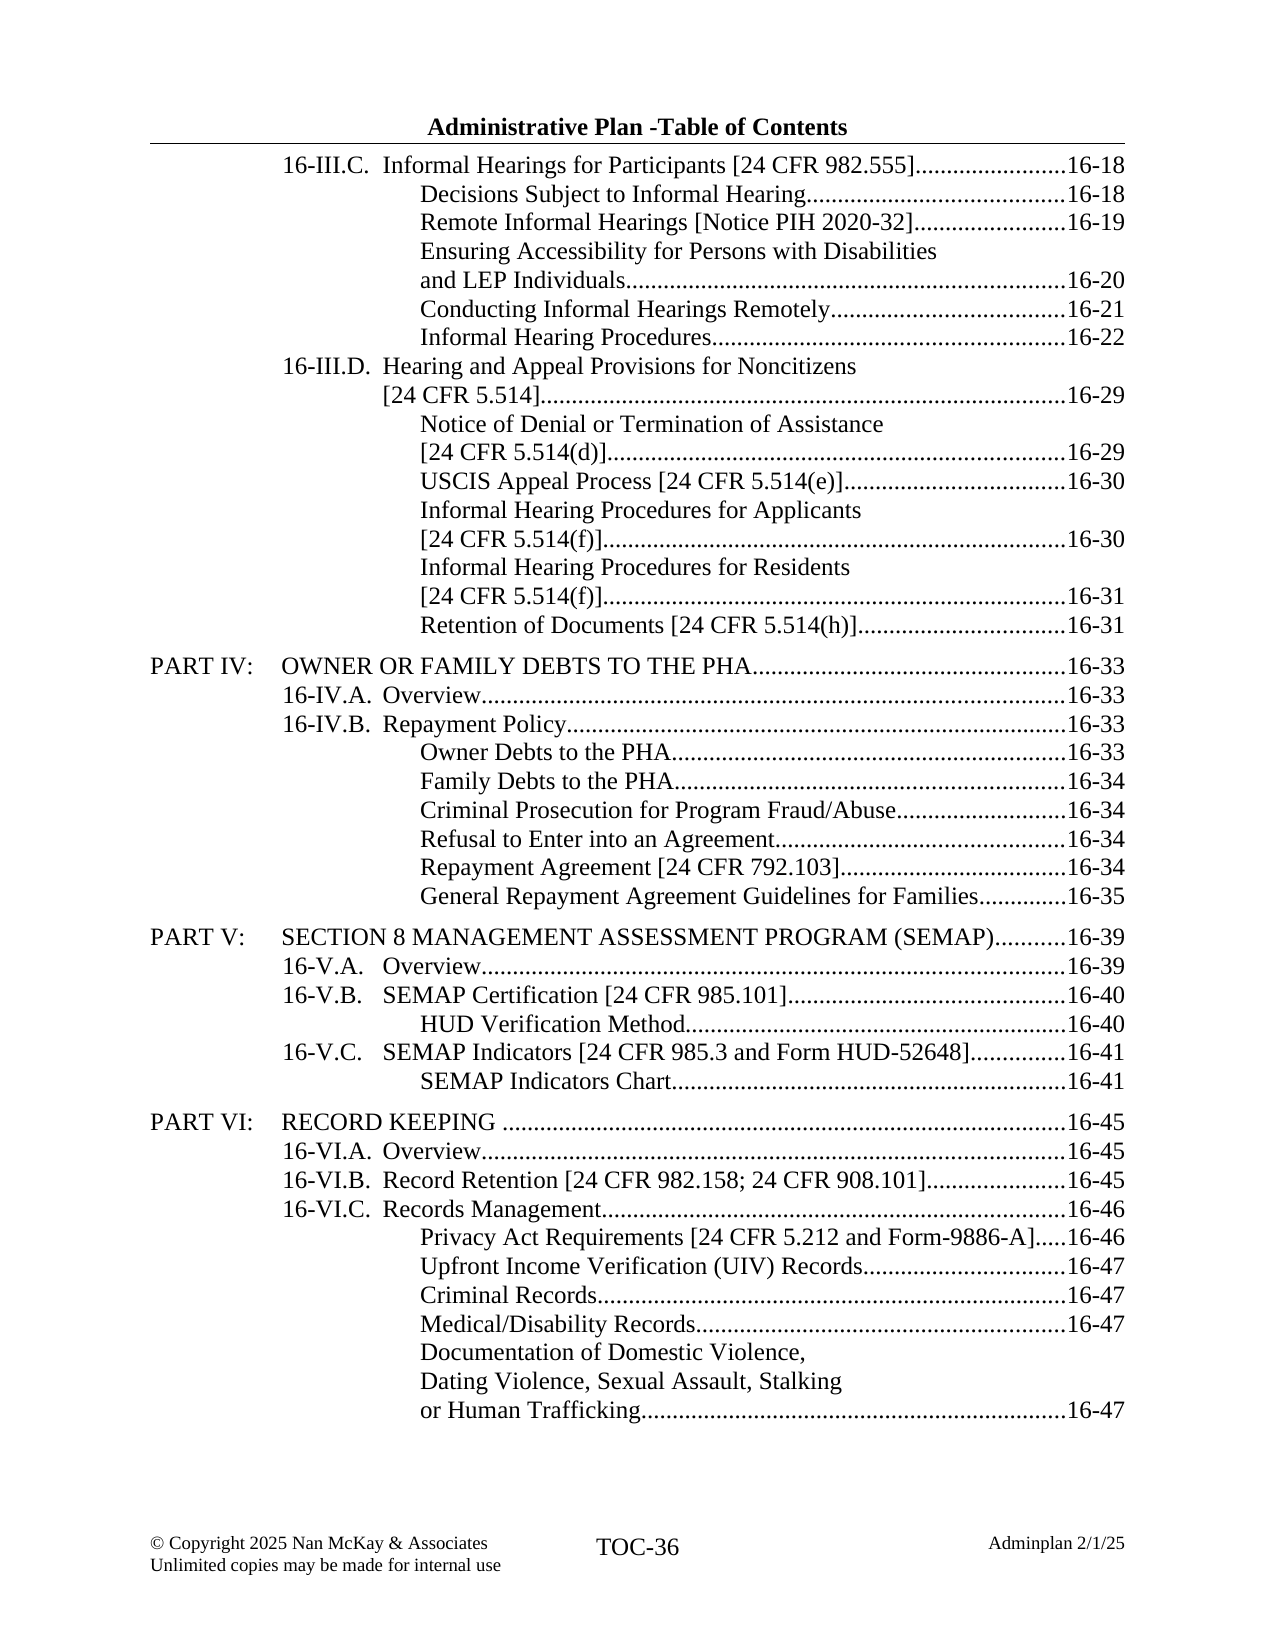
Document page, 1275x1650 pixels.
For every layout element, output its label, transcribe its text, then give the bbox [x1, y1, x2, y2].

text SEMAP Indicators Chart 16-41 [420, 1066, 1125, 1095]
text 16-V.C. SEMAP Indicators [24 CFR 985.3 and Form HUD-52648] 16-41 [282, 1037, 1125, 1066]
text Informal Hearing Procedures for Residents [24 CFR 5.514(f)] 16-31 [420, 552, 1125, 610]
text 16-V.A. Overview 16-39 [282, 951, 1125, 980]
text HUD Verification Method 16-40 [420, 1009, 1125, 1037]
text Owner Debts to the PHA 16-33 [420, 737, 1125, 766]
text PART IV: OWNER OR FAMILY DEBTS TO THE PHA 16-33 [150, 651, 1125, 680]
text Criminal Prosecution for Program Fraud/Abuse 16-34 [420, 795, 1125, 824]
text Upfront Income Verification (UIV) Records 16-47 [420, 1251, 1125, 1280]
text Decisions Subject to Informal Hearing 16-18 [420, 179, 1125, 207]
text Ensuring Accessibility for Persons with Disabilities and LEP Individuals 16-20 [420, 236, 1125, 294]
text Privacy Act Requirements [24 CFR 5.212 and Form-9886-A] 16-46 [420, 1222, 1125, 1251]
text 16-IV.B. Repayment Policy 16-33 [282, 709, 1125, 737]
text 16-VI.B. Record Retention [24 CFR 982.158; 24 CFR 908.101] 16-45 [282, 1165, 1125, 1194]
text Medical/Disability Records 16-47 [420, 1309, 1125, 1337]
text Retention of Documents [24 CFR 5.514(h)] 16-31 [420, 610, 1125, 639]
text 16-VI.C. Records Management 16-46 [282, 1194, 1125, 1222]
text 16-IV.A. Overview 16-33 [282, 680, 1125, 709]
text Family Debts to the PHA 16-34 [420, 766, 1125, 795]
text General Repayment Agreement Guidelines for Families 16-35 [420, 881, 1125, 910]
text PART V: SECTION 8 MANAGEMENT ASSESSMENT PROGRAM (SEMAP) 16-39 [150, 922, 1125, 951]
text 16-III.D. Hearing and Appeal Provisions for Noncitizens [24 CFR 5.514] 16-29 [282, 351, 1125, 409]
text Notice of Denial or Termination of Assistance [24 CFR 5.514(d)] 16-29 [420, 409, 1125, 466]
text Refusal to Enter into an Agreement 16-34 [420, 824, 1125, 852]
text Documentation of Domestic Violence, Dating Violence, Sexual Assault, Stalking or Human Trafficking 16-47 [420, 1337, 1125, 1424]
text Informal Hearing Procedures for Applicants [24 CFR 5.514(f)] 16-30 [420, 495, 1125, 552]
text Repayment Agreement [24 CFR 792.103] 16-34 [420, 852, 1125, 881]
text Remote Informal Hearings [Notice PIH 2020-32] 16-19 [420, 207, 1125, 236]
text 16-III.C. Informal Hearings for Participants [24 CFR 982.555] 16-18 [282, 150, 1125, 179]
text Informal Hearing Procedures 16-22 [420, 322, 1125, 351]
text Criminal Records 16-47 [420, 1280, 1125, 1309]
text PART VI: RECORD KEEPING 16-45 [150, 1107, 1125, 1136]
text 16-VI.A. Overview 16-45 [282, 1136, 1125, 1165]
text Conducting Informal Hearings Remotely 16-21 [420, 294, 1125, 322]
text 16-V.B. SEMAP Certification [24 CFR 985.101] 16-40 [282, 980, 1125, 1009]
text USCIS Appeal Process [24 CFR 5.514(e)] 16-30 [420, 466, 1125, 495]
